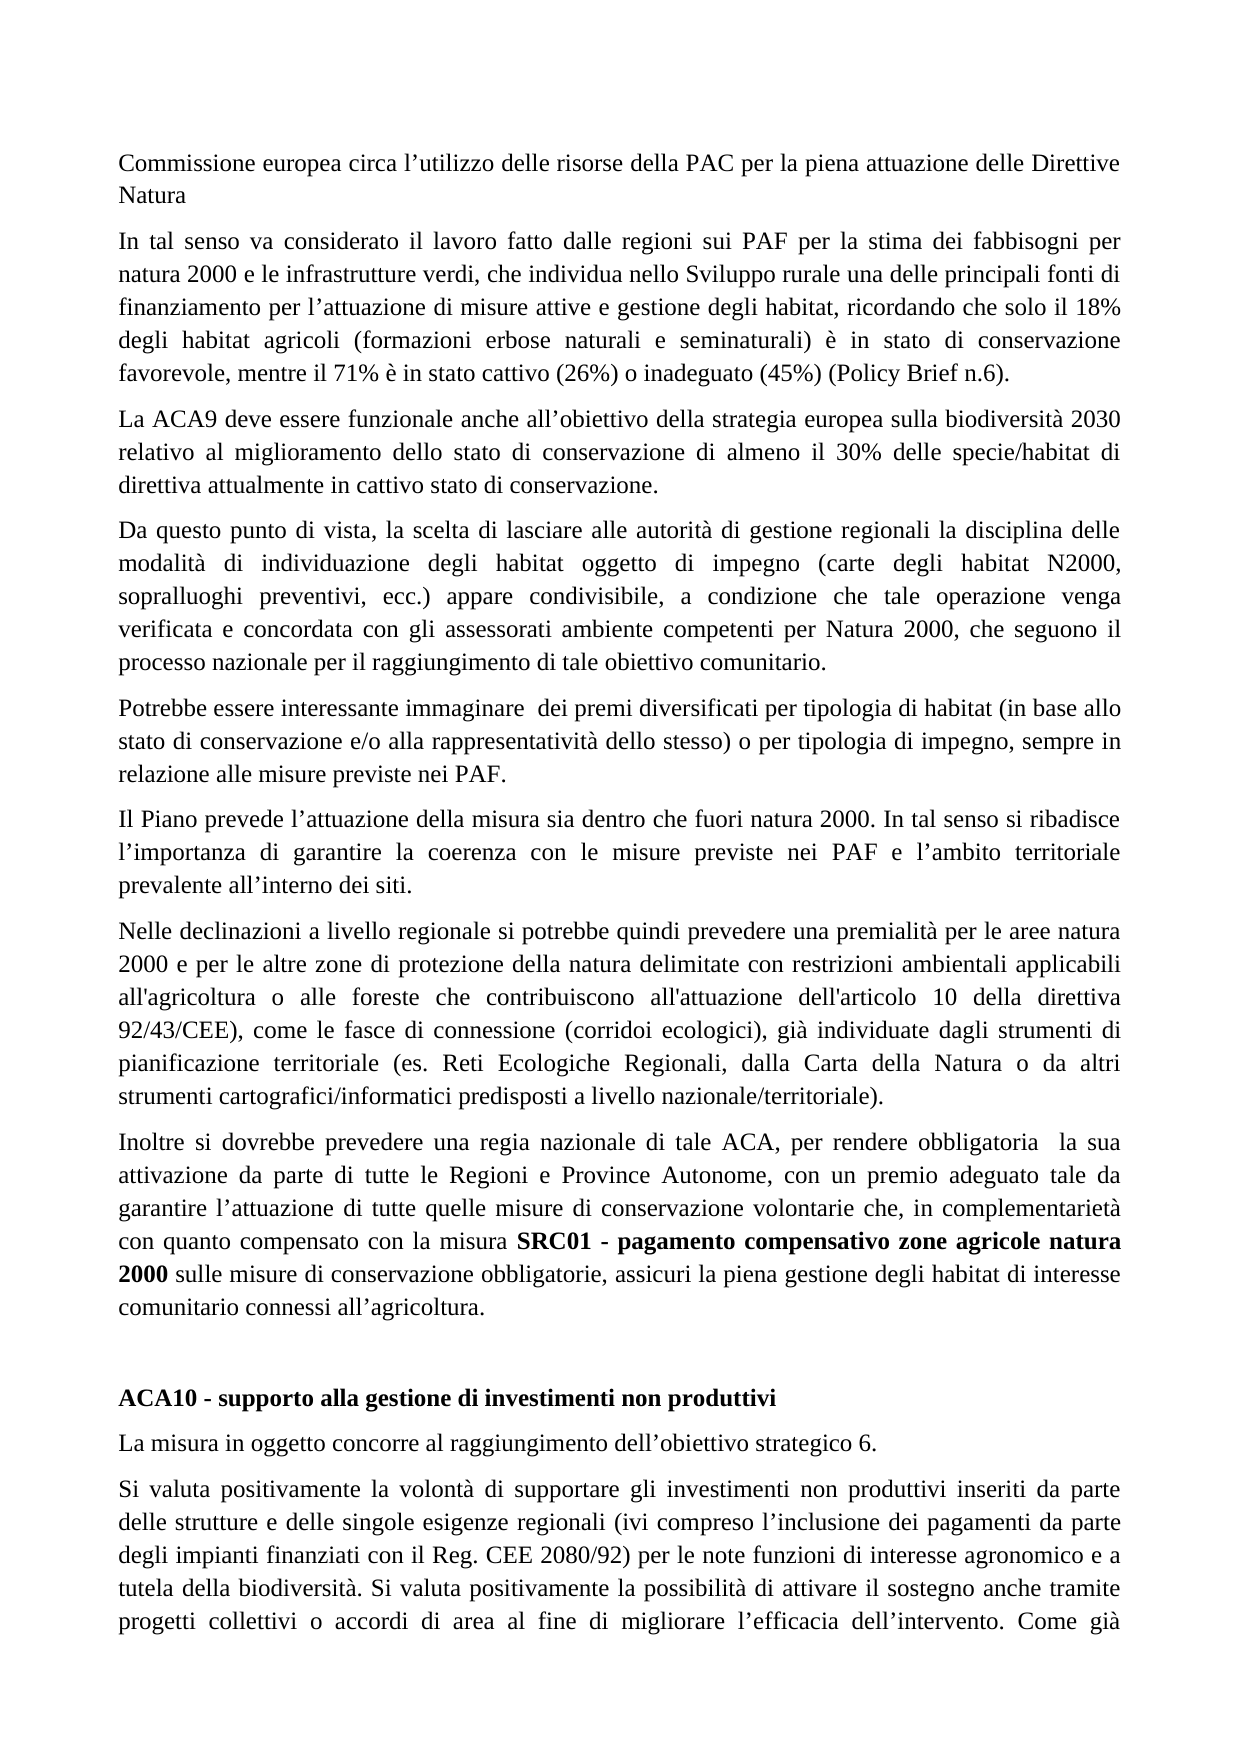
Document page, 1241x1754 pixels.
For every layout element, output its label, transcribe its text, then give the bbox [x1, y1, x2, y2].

text Inoltre si dovrebbe prevedere una regia nazionale di tale ACA, per rendere obbligatoria la sua attivazione da parte di tutte le Regioni e Province Autonome, con un premio adeguato tale da garantire l’attuazione di tutte quelle misure di conservazione volontarie che, in complementarietà con quanto compensato con la misura SRC01 - pagamento compensativo zone agricole natura 2000 sulle misure di conservazione obbligatorie, assicuri la piena gestione degli habitat di interesse comunitario connessi all’agricoltura. [118, 1127, 1122, 1321]
text Il Piano prevede l’attuazione della misura sia dentro che fuori natura 2000. In tal senso si ribadisce l’importanza di garantire la coerenza con le misure previste nei PAF e l’ambito territoriale prevalente all’interno dei siti. [118, 804, 1122, 899]
text Potrebbe essere interessante immaginare dei premi diversificati per tipologia di habitat (in base allo stato di conservazione e/o alla rappresentatività dello stesso) o per tipologia di impegno, sempre in relazione alle misure previste nei PAF. [118, 693, 1122, 788]
text La ACA9 deve essere funzionale anche all’obiettivo della strategia europea sulla biodiversità 2030 relativo al miglioramento dello stato di conservazione di almeno il 30% delle specie/habitat di direttiva attualmente in cattivo stato di conservazione. [118, 404, 1122, 498]
text Nelle declinazioni a livello regionale si potrebbe quindi prevedere una premialità per le aree natura 2000 e per le altre zone di protezione della natura delimitate con restrizioni ambientali applicabili all'agricoltura o alle foreste che contribuiscono all'attuazione dell'articolo 10 della direttiva 92/43/CEE), come le fasce di connessione (corridoi ecologici), già individuate dagli strumenti di pianificazione territoriale (es. Reti Ecologiche Regionali, dalla Carta della Natura o da altri strumenti cartografici/informatici predisposti a livello nazionale/territoriale). [118, 916, 1122, 1110]
text In tal senso va considerato il lavoro fatto dalle regioni sui PAF per la stima dei fabbisogni per natura 2000 e le infrastrutture verdi, che individua nello Sviluppo rurale una delle principali fonti di finanziamento per l’attuazione di misure attive e gestione degli habitat, ricordando che solo il 18% degli habitat agricoli (formazioni erbose naturali e seminaturali) è in stato di conservazione favorevole, mentre il 71% è in stato cattivo (26%) o inadeguato (45%) (Policy Brief n.6). [118, 226, 1122, 387]
text La misura in oggetto concorre al raggiungimento dell’obiettivo strategico 6. [118, 1428, 1122, 1457]
text Da questo punto di vista, la scelta di lasciare alle autorità di gestione regionali la disciplina delle modalità di individuazione degli habitat oggetto di impegno (carte degli habitat N2000, sopralluoghi preventivi, ecc.) appare condivisibile, a condizione che tale operazione venga verificata e concordata con gli assessorati ambiente competenti per Natura 2000, che seguono il processo nazionale per il raggiungimento di tale obiettivo comunitario. [118, 515, 1122, 676]
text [118, 1474, 1122, 1635]
text ACA10 - supporto alla gestione di investimenti non produttivi [118, 1383, 1122, 1412]
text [118, 148, 1122, 209]
